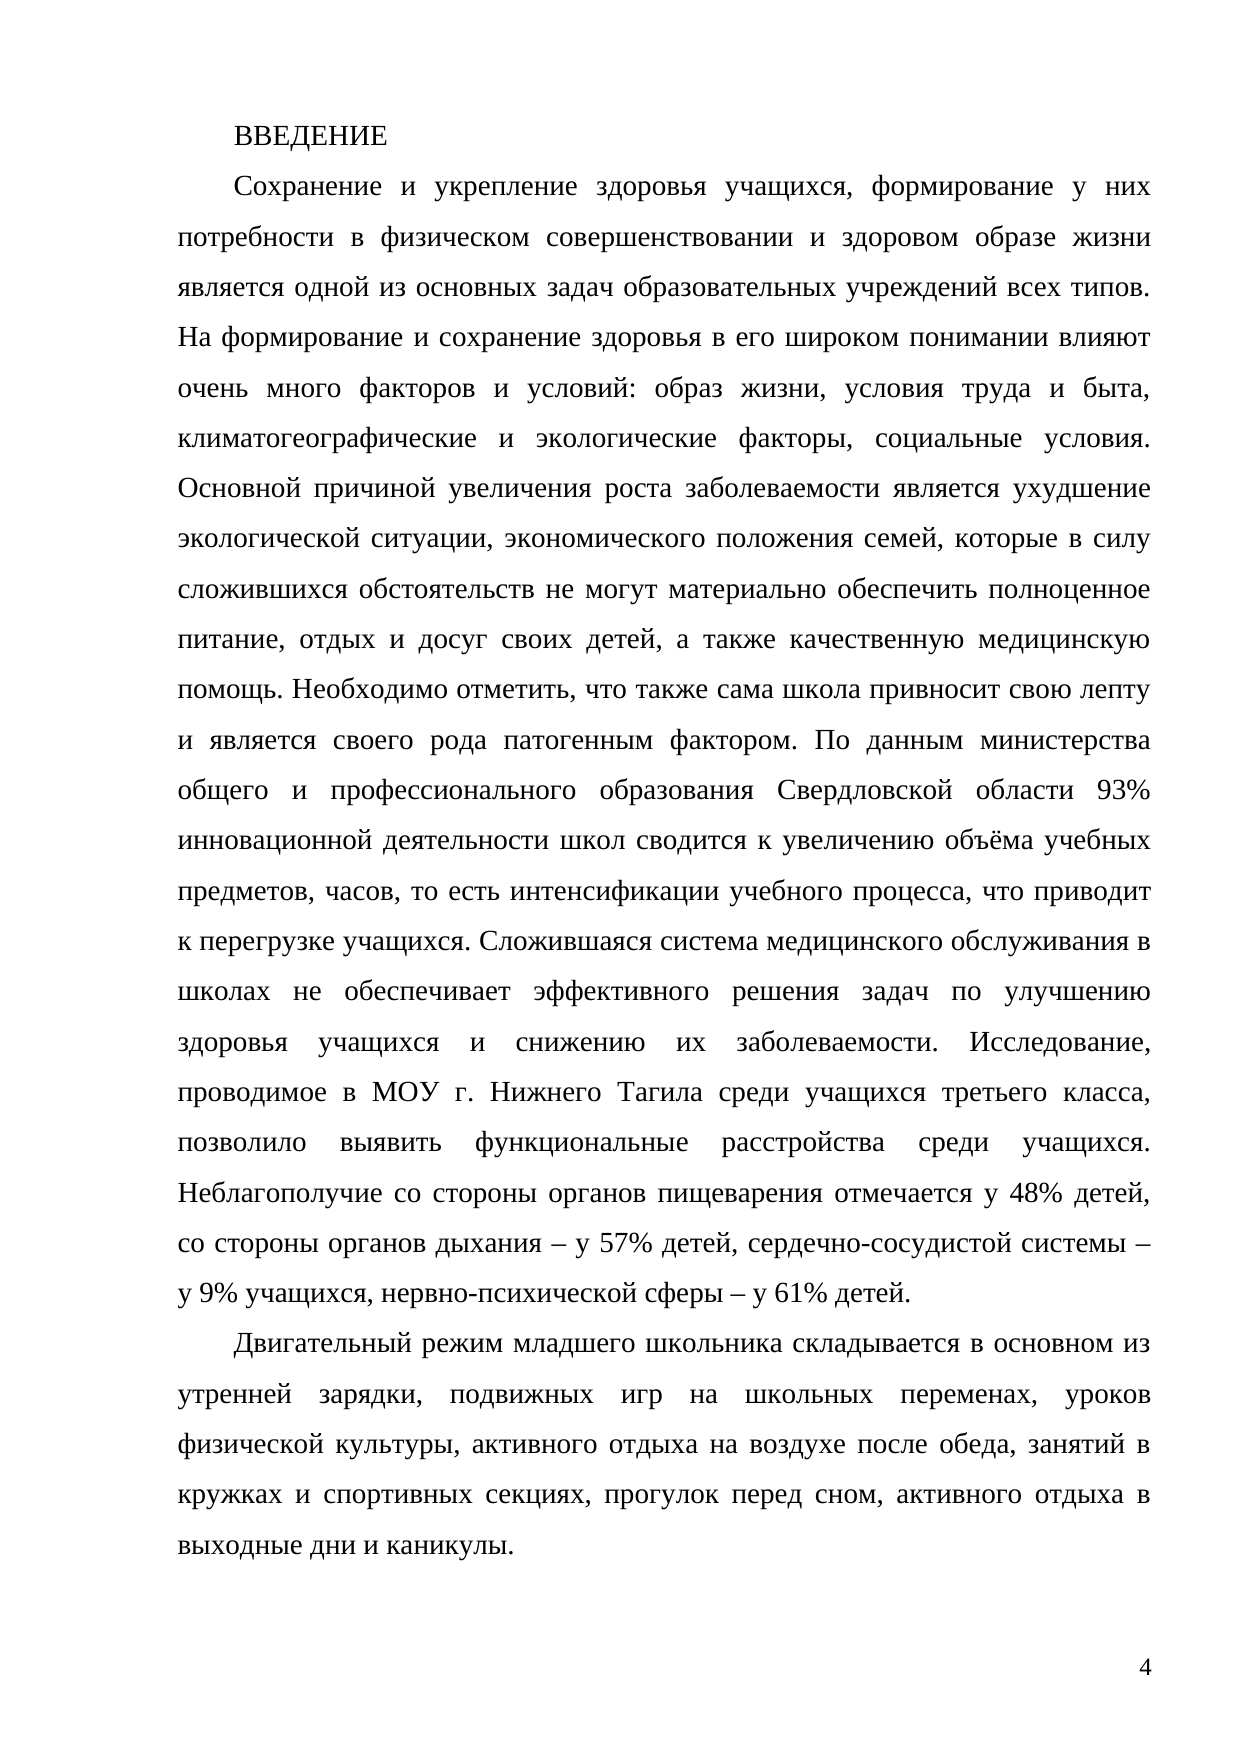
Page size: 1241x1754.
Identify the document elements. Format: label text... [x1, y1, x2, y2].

text ВВЕДЕНИЕ [177, 118, 1152, 152]
text Двигательный режим младшего школьника складывается в основном из утренней зарядки, подвижных игр на школьных переменах, уроков физической культуры, активного отдыха на воздухе после обеда, занятий в кружках и спортивных секциях, прогулок перед сном, активного отдыха в выходные дни и каникулы. [177, 1326, 1152, 1560]
text Сохранение и укрепление здоровья учащихся, формирование у них потребности в физическом совершенствовании и здоровом образе жизни является одной из основных задач образовательных учреждений всех типов. На формирование и сохранение здоровья в его широком понимании влияют очень много факторов и условий: образ жизни, условия труда и быта, климатогеографические и экологические факторы, социальные условия. Основной причиной увеличения роста заболеваемости является ухудшение экологической ситуации, экономического положения семей, которые в силу сложившихся обстоятельств не могут материально обеспечить полноценное питание, отдых и досуг своих детей, а также качественную медицинскую помощь. Необходимо отметить, что также сама школа привносит свою лепту и является своего рода патогенным фактором. По данным министерства общего и профессионального образования Свердловской области 93% инновационной деятельности школ сводится к увеличению объёма учебных предметов, часов, то есть интенсификации учебного процесса, что приводит к перегрузке учащихся. Сложившаяся система медицинского обслуживания в школах не обеспечивает эффективного решения задач по улучшению здоровья учащихся и снижению их заболеваемости. Исследование, проводимое в МОУ г. Нижнего Тагила среди учащихся третьего класса, позволило выявить функциональные расстройства среди учащихся. Неблагополучие со стороны органов пищеварения отмечается у 48% детей, со стороны органов дыхания – у 57% детей, сердечно-сосудистой системы – у 9% учащихся, нервно-психической сферы – у 61% детей. [177, 168, 1152, 1309]
